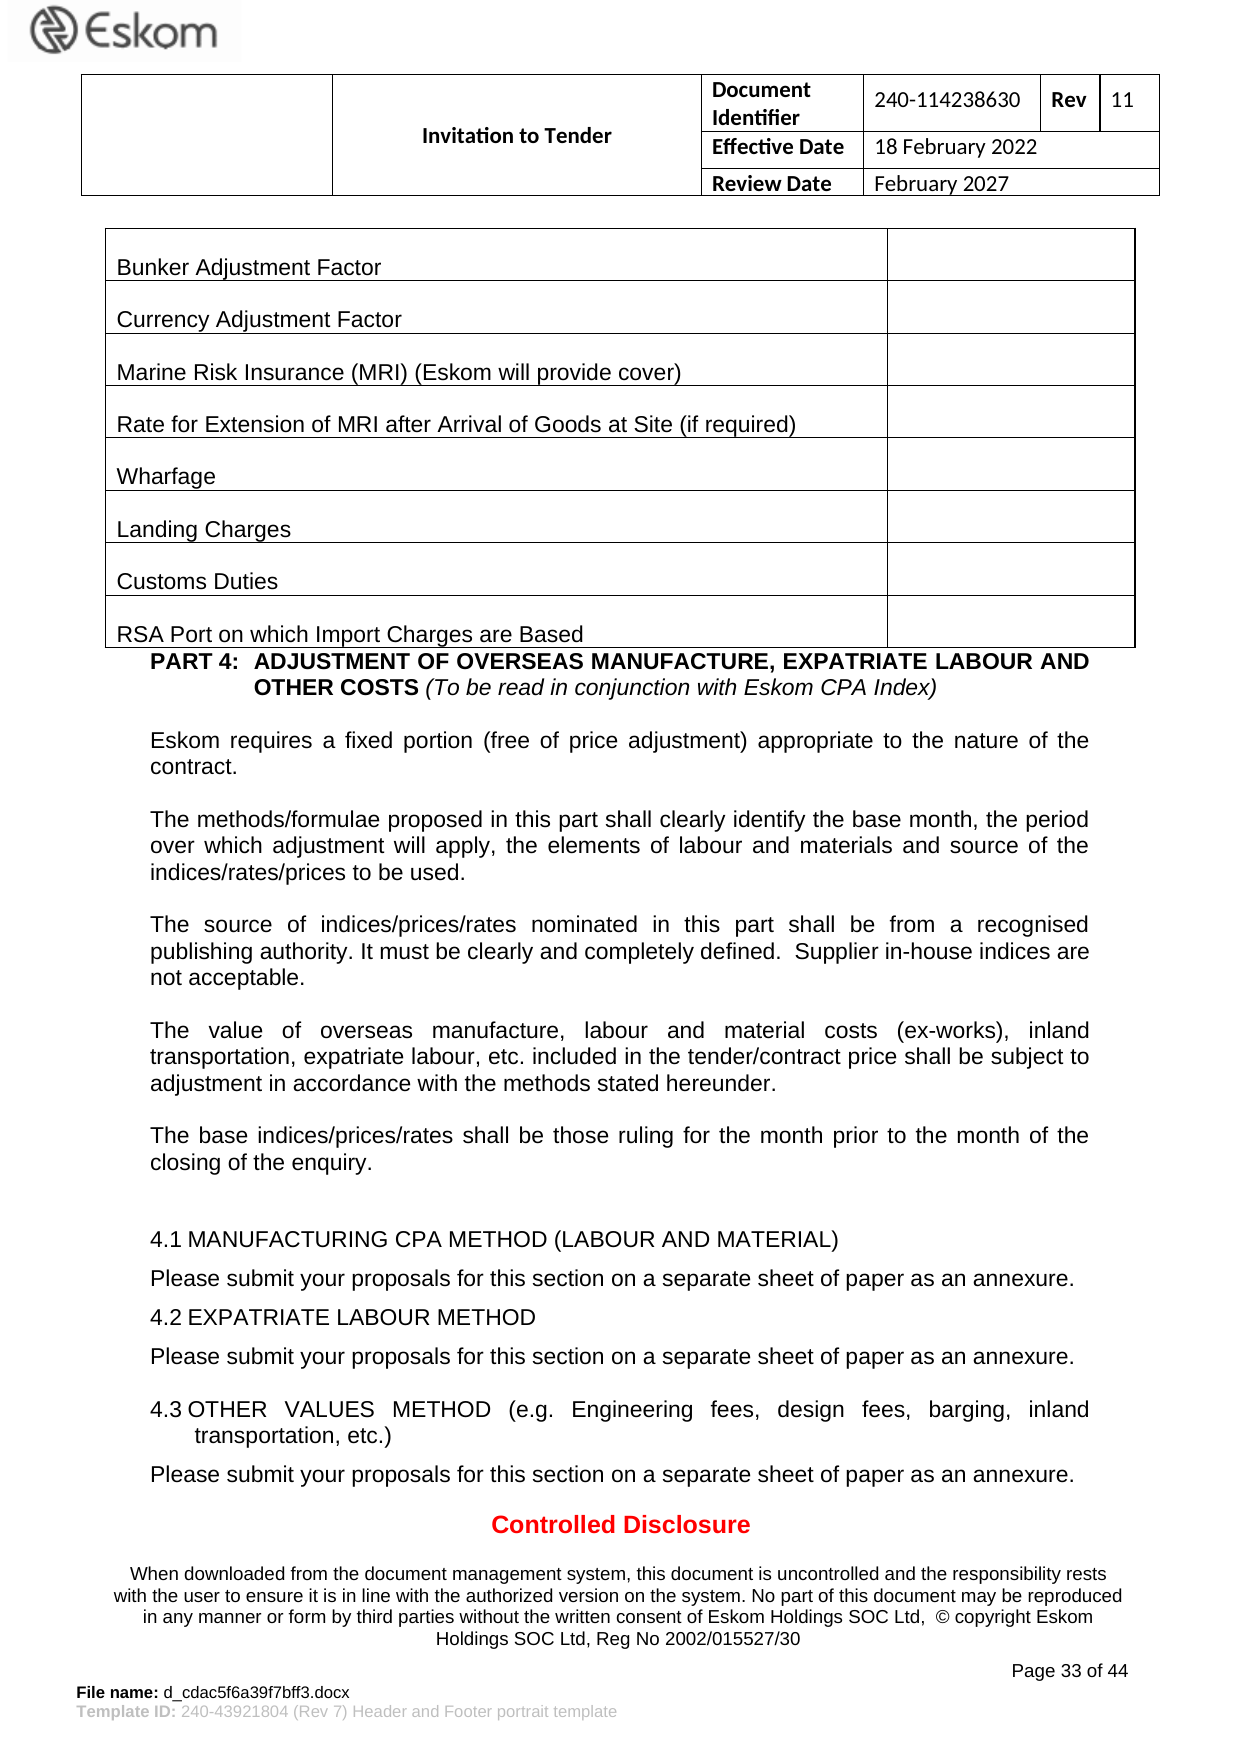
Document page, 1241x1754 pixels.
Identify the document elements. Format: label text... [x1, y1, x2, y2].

list MANUFACTURING CPA METHOD (LABOUR AND MATERIAL) [150, 1226, 1090, 1253]
text Please submit your proposals for this section on a separate sheet of paper as an annexure. [150, 1461, 1090, 1487]
text Eskom requires a fixed portion (free of price adjustment) appropriate to the nature of the contract. [150, 727, 1090, 780]
table_cell [888, 596, 1134, 647]
text Please submit your proposals for this section on a separate sheet of paper as an annexure. [150, 1265, 1090, 1292]
table_cell [888, 543, 1134, 594]
table_cell [888, 438, 1134, 490]
table_cell Landing Charges [106, 491, 887, 542]
text The methods/formulae proposed in this part shall clearly identify the base month, the period over which adjustment will apply, the elements of labour and materials and source of the indices/rates/prices to be used. [150, 806, 1090, 885]
table_cell Wharfage [106, 438, 887, 490]
list OTHER VALUES METHOD (e.g. Engineering fees, design fees, barging, inland transportation, etc.) [150, 1396, 1090, 1448]
table_cell [888, 281, 1134, 332]
text The value of overseas manufacture, labour and material costs (ex-works), inland transportation, expatriate labour, etc. included in the tender/contract price shall be subject to adjustment in accordance with the methods stated hereunder. [150, 1017, 1090, 1096]
table_cell Rate for Extension of MRI after Arrival of Goods at Site (if required) [106, 386, 887, 437]
table_cell Bunker Adjustment Factor [106, 229, 887, 280]
table_cell RSA Port on which Import Charges are Based [106, 596, 887, 647]
text The source of indices/prices/rates nominated in this part shall be from a recognised publishing authority. It must be clearly and completely defined. Supplier in-house indices are not acceptable. [150, 911, 1090, 991]
list EXPATRIATE LABOUR METHOD [150, 1304, 1090, 1330]
table_cell Customs Duties [106, 543, 887, 594]
table_cell [888, 334, 1134, 385]
table_cell [888, 229, 1134, 280]
text Please submit your proposals for this section on a separate sheet of paper as an annexure. [150, 1343, 1090, 1369]
table_cell Currency Adjustment Factor [106, 281, 887, 332]
table_cell [888, 386, 1134, 437]
table_cell Marine Risk Insurance (MRI) (Eskom will provide cover) [106, 334, 887, 385]
text PART 4: ADJUSTMENT OF OVERSEAS MANUFACTURE, EXPATRIATE LABOUR AND OTHER COSTS (To be read in conjunction with Eskom CPA Index) [150, 648, 1090, 701]
text The base indices/prices/rates shall be those ruling for the month prior to the month of the closing of the enquiry. [150, 1122, 1090, 1175]
table_cell [888, 491, 1134, 542]
